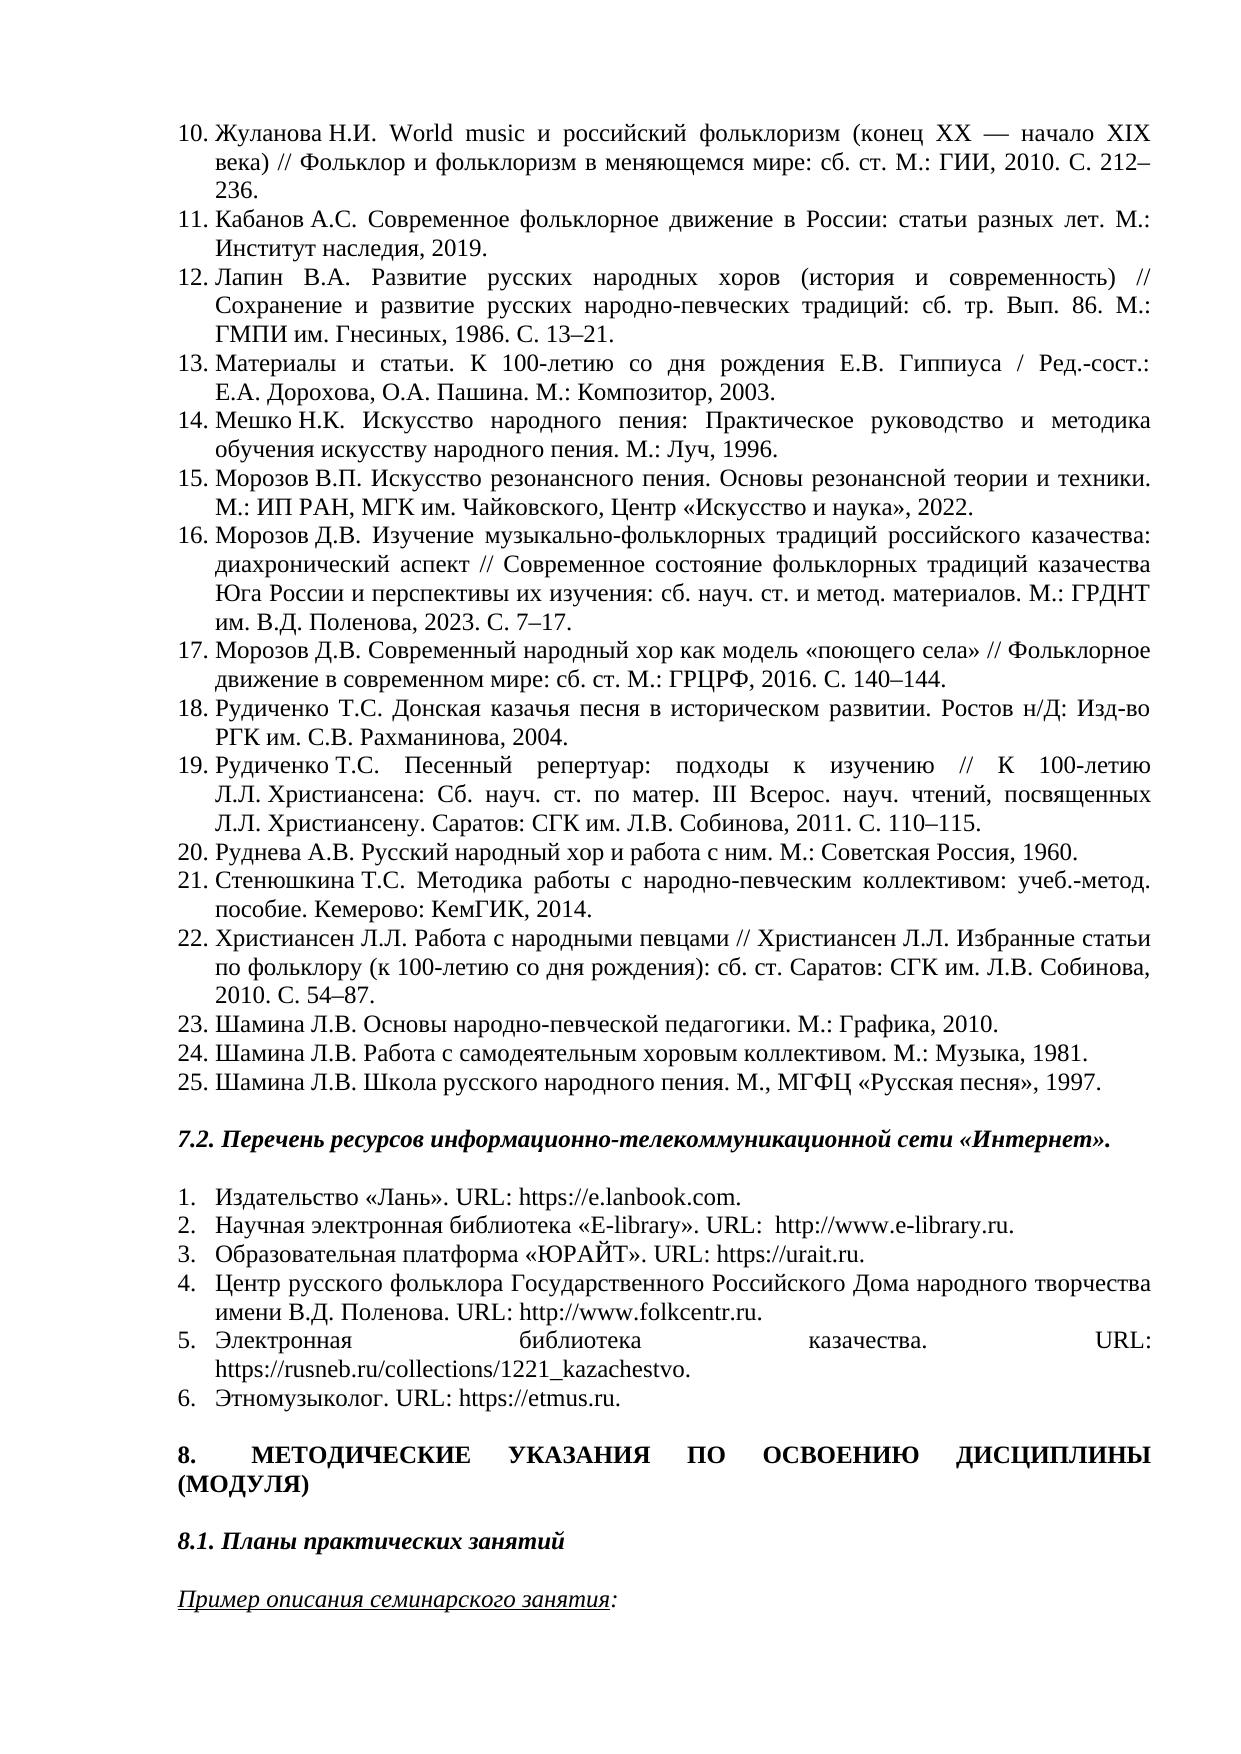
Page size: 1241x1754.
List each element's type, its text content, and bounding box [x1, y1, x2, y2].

list Материалы и статьи. К 100-летию со дня рождения Е.В. Гиппиуса / Ред.-сост.: Е.А. Дорохова, О.А. Пашина. М.: Композитор, 2003. [177, 348, 1152, 406]
list Шамина Л.В. Школа русского народного пения. М., МГФЦ «Русская песня», 1997. [177, 1067, 1152, 1096]
text Пример описания семинарского занятия: [177, 1584, 1152, 1612]
list Морозов В.П. Искусство резонансного пения. Основы резонансной теории и техники. М.: ИП РАН, МГК им. Чайковского, Центр «Искусство и наука», 2022. [177, 463, 1152, 521]
list Лапин В.А. Развитие русских народных хоров (история и современность) // Сохранение и развитие русских народно-певческих традиций: сб. тр. Вып. 86. М.: ГМПИ им. Гнесиных, 1986. С. 13–21. [177, 262, 1152, 348]
list Этномузыколог. URL: https://etmus.ru. [177, 1383, 1152, 1412]
list Кабанов А.С. Современное фольклорное движение в России: статьи разных лет. М.: Институт наследия, 2019. [177, 204, 1152, 262]
list Жуланова Н.И. World music и российский фольклоризм (конец ХХ — начало ХIХ века) // Фольклор и фольклоризм в меняющемся мире: сб. ст. М.: ГИИ, 2010. С. 212–236. [177, 118, 1152, 204]
list Издательство «Лань». URL: https://e.lanbook.com. [177, 1182, 1152, 1211]
list Центр русского фольклора Государственного Российского Дома народного творчества имени В.Д. Поленова. URL: http://www.folkcentr.ru. [177, 1268, 1152, 1326]
list Образовательная платформа «ЮРАЙТ». URL: https://urait.ru. [177, 1239, 1152, 1268]
list Морозов Д.В. Изучение музыкально-фольклорных традиций российского казачества: диахронический аспект // Современное состояние фольклорных традиций казачества Юга России и перспективы их изучения: сб. науч. ст. и метод. материалов. М.: ГРДНТ им. В.Д. Поленова, 2023. С. 7–17. [177, 521, 1152, 636]
list Христиансен Л.Л. Работа с народными певцами // Христиансен Л.Л. Избранные статьи по фольклору (к 100-летию со дня рождения): сб. ст. Саратов: СГК им. Л.В. Собинова, 2010. С. 54–87. [177, 923, 1152, 1009]
list Научная электронная библиотека «E-library». URL: http://www.e-library.ru. [177, 1211, 1152, 1239]
list Мешко Н.К. Искусство народного пения: Практическое руководство и методика обучения искусству народного пения. М.: Луч, 1996. [177, 406, 1152, 463]
list Рудиченко Т.С. Песенный репертуар: подходы к изучению // К 100-летию Л.Л. Христиансена: Сб. науч. ст. по матер. III Всерос. науч. чтений, посвященных Л.Л. Христиансену. Саратов: СГК им. Л.В. Собинова, 2011. С. 110–115. [177, 751, 1152, 837]
list Шамина Л.В. Основы народно-певческой педагогики. М.: Графика, 2010. [177, 1009, 1152, 1038]
list Стенюшкина Т.С. Методика работы с народно-певческим коллективом: учеб.-метод. пособие. Кемерово: КемГИК, 2014. [177, 866, 1152, 923]
list Электронная библиотека казачества. URL: https://rusneb.ru/collections/1221_kazachestvo. [177, 1326, 1152, 1383]
text 8. МЕТОДИЧЕСКИЕ УКАЗАНИЯ ПО ОСВОЕНИЮ ДИСЦИПЛИНЫ (МОДУЛЯ) [177, 1441, 1152, 1498]
list Руднева А.В. Русский народный хор и работа с ним. М.: Советская Россия, 1960. [177, 837, 1152, 866]
list Морозов Д.В. Современный народный хор как модель «поющего села» // Фольклорное движение в современном мире: сб. ст. М.: ГРЦРФ, 2016. С. 140–144. [177, 636, 1152, 693]
text 7.2. Перечень ресурсов информационно-телекоммуникационной сети «Интернет». [177, 1124, 1152, 1153]
list Рудиченко Т.С. Донская казачья песня в историческом развитии. Ростов н/Д: Изд-во РГК им. С.В. Рахманинова, 2004. [177, 693, 1152, 751]
list Шамина Л.В. Работа с самодеятельным хоровым коллективом. М.: Музыка, 1981. [177, 1038, 1152, 1067]
text 8.1. Планы практических занятий [177, 1526, 1152, 1555]
